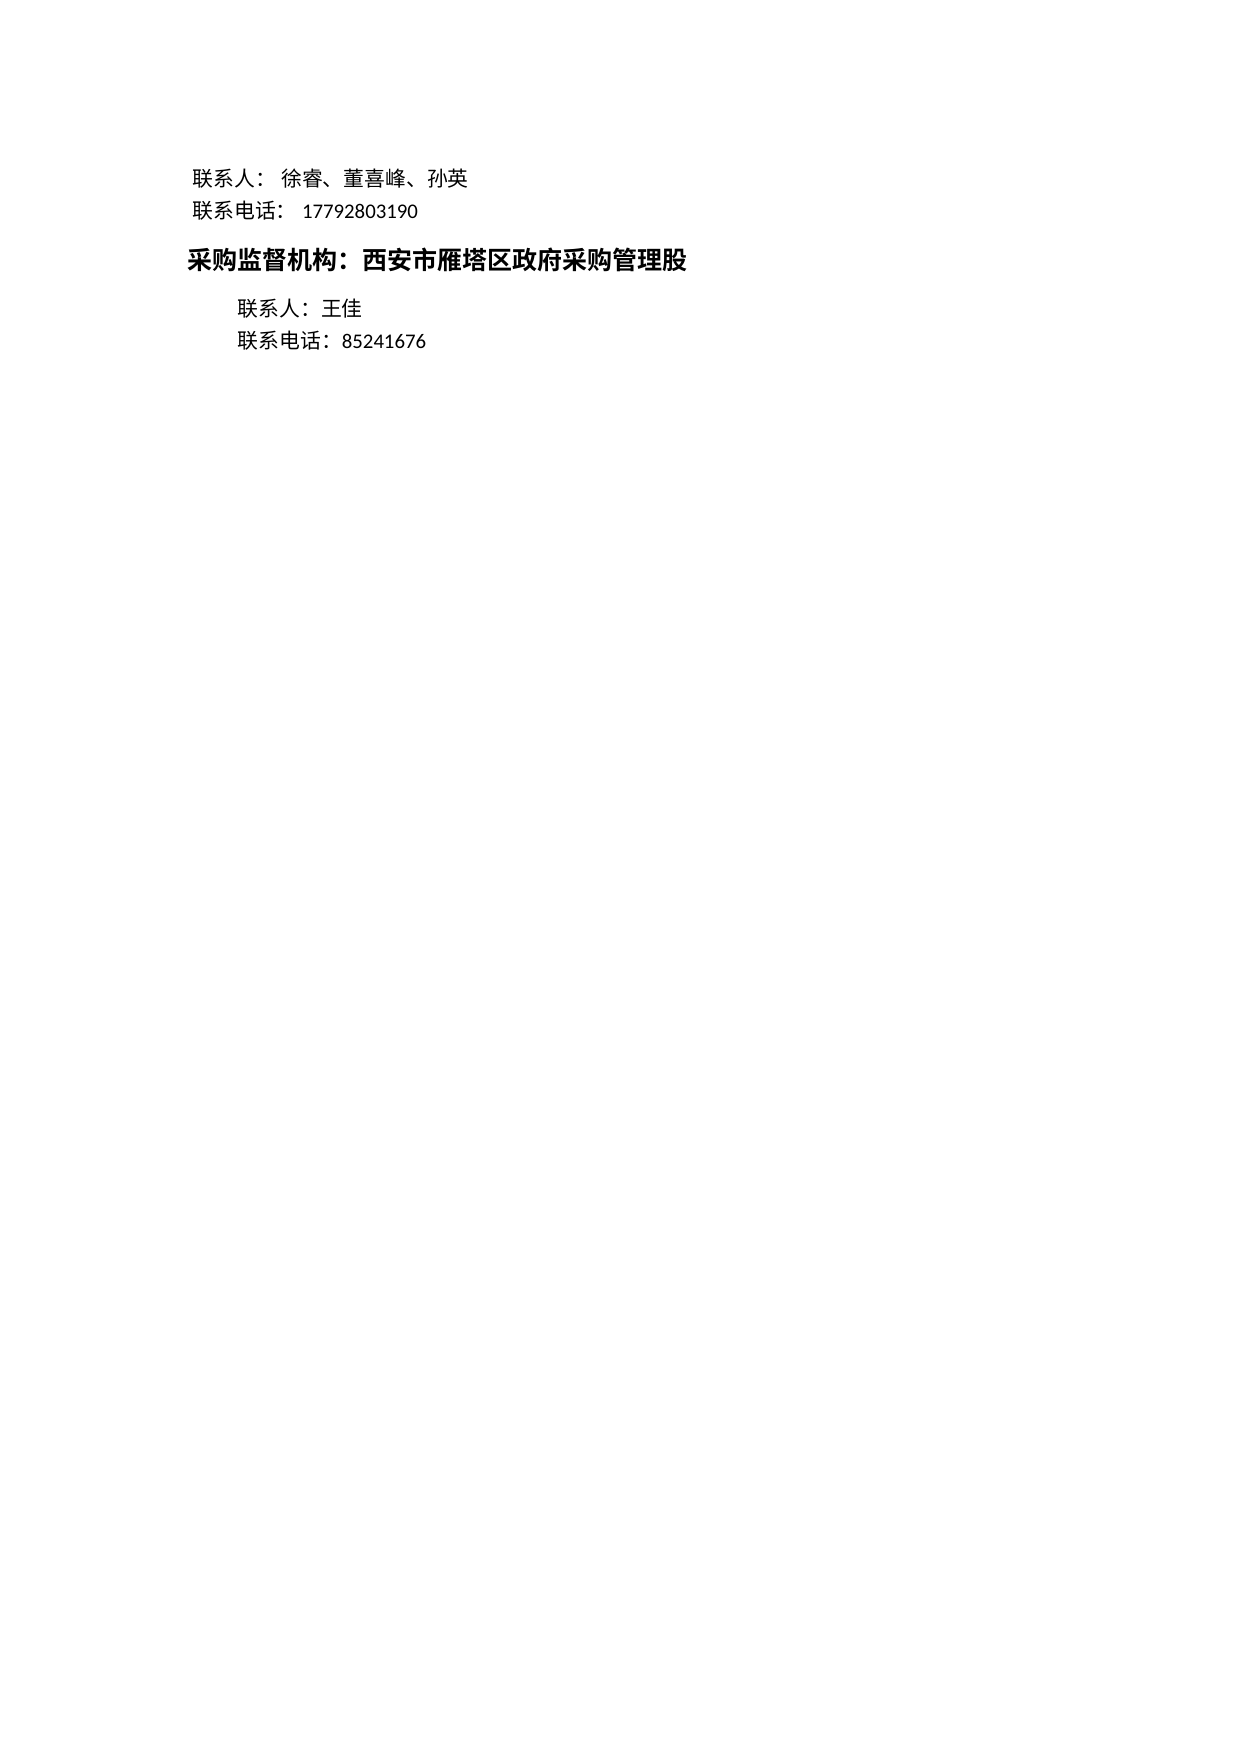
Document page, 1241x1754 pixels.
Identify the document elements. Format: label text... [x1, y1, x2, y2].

text 联系人：王佳 [187, 292, 1053, 324]
text 采购监督机构：西安市雁塔区政府采购管理股 [187, 227, 1053, 292]
text 联系人： 徐睿、董喜峰、孙英 [187, 162, 1053, 194]
text 联系电话： 17792803190 [187, 194, 1053, 227]
text 联系电话：85241676 [187, 324, 1053, 357]
